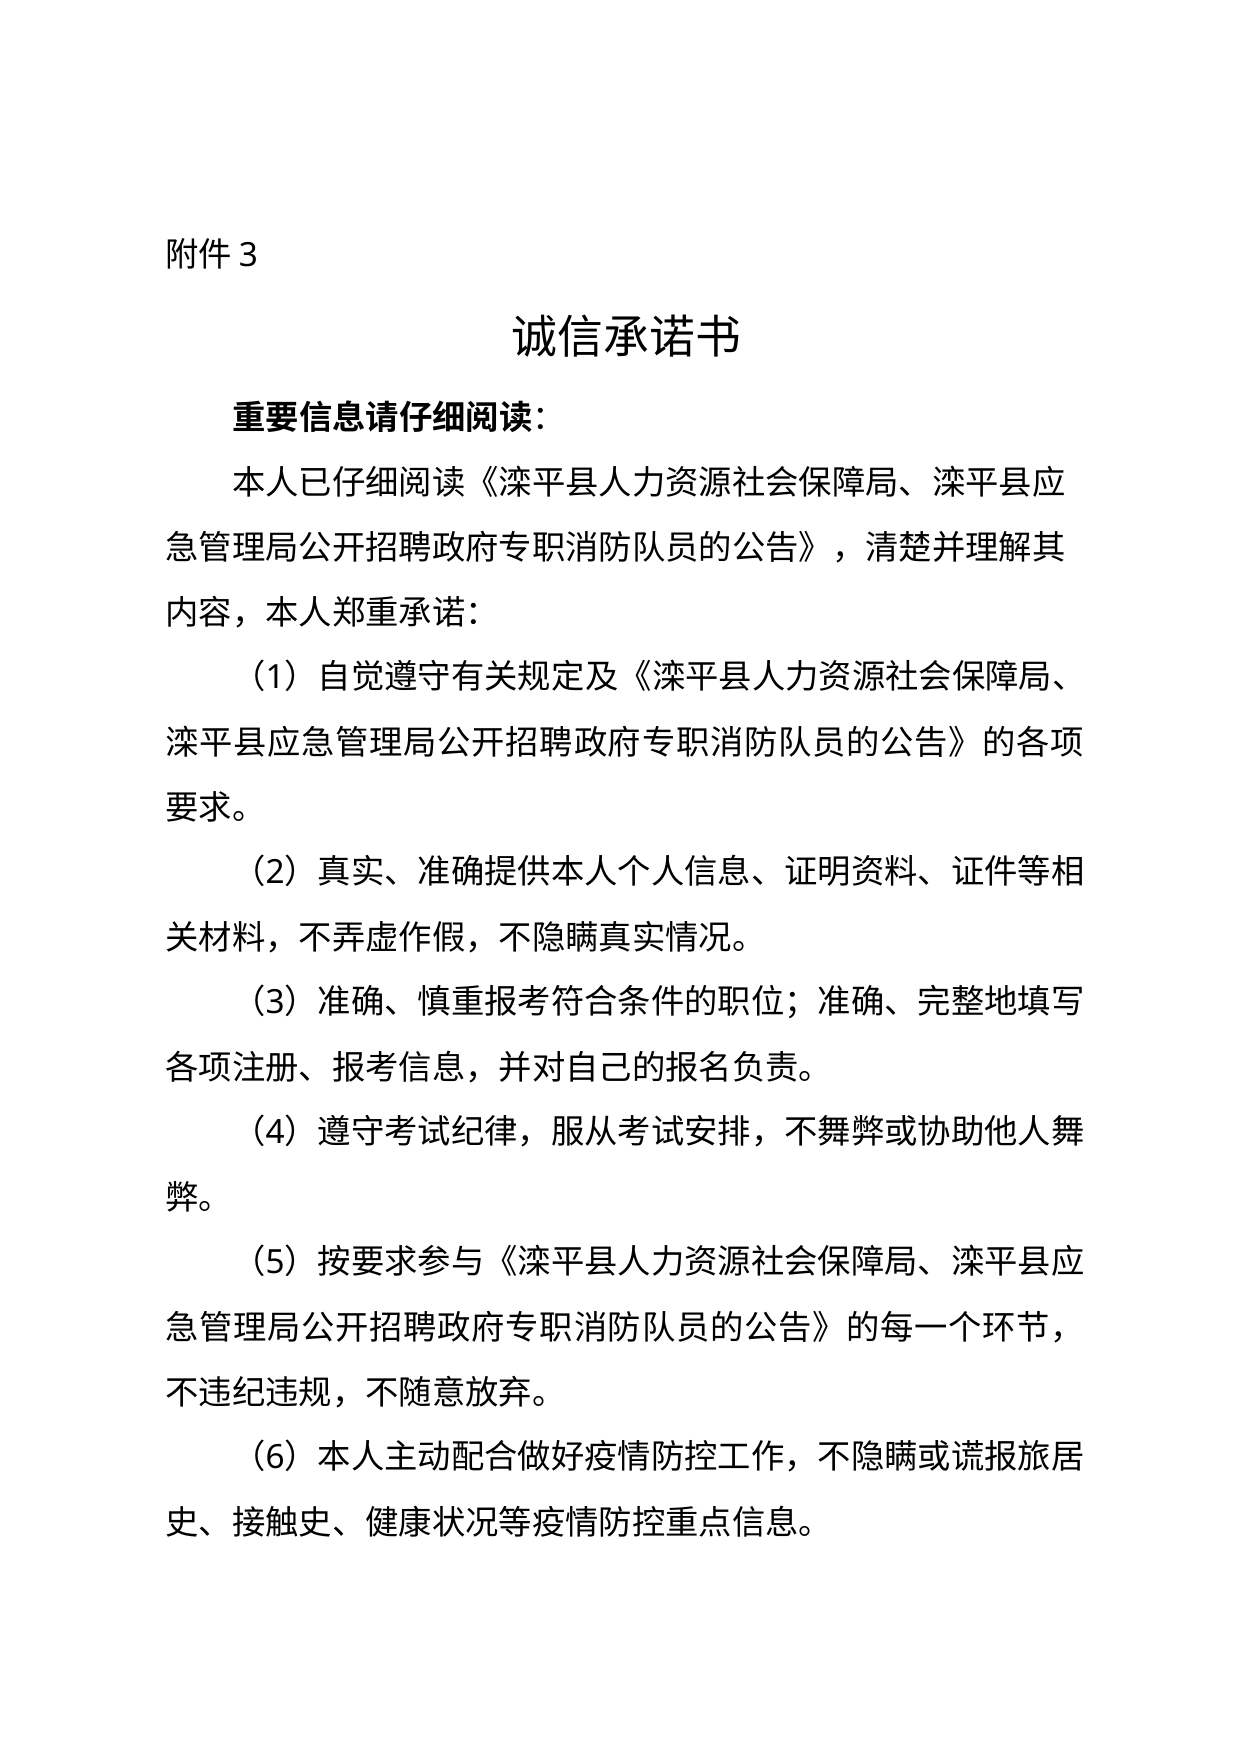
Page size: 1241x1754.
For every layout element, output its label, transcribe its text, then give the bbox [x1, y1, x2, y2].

text 重要信息请仔细阅读： [165, 382, 1087, 447]
text （5）按要求参与《滦平县人力资源社会保障局、滦平县应急管理局公开招聘政府专职消防队员的公告》的每一个环节，不违纪违规，不随意放弃。 [165, 1227, 1087, 1422]
text （3）准确、慎重报考符合条件的职位；准确、完整地填写各项注册、报考信息，并对自己的报名负责。 [165, 967, 1087, 1097]
text 附件3 [165, 219, 1087, 284]
text 本人已仔细阅读《滦平县人力资源社会保障局、滦平县应急管理局公开招聘政府专职消防队员的公告》，清楚并理解其内容，本人郑重承诺： [165, 447, 1087, 642]
text （1）自觉遵守有关规定及《滦平县人力资源社会保障局、滦平县应急管理局公开招聘政府专职消防队员的公告》的各项要求。 [165, 642, 1087, 837]
text （6）本人主动配合做好疫情防控工作，不隐瞒或谎报旅居史、接触史、健康状况等疫情防控重点信息。 [165, 1422, 1087, 1552]
text （2）真实、准确提供本人个人信息、证明资料、证件等相关材料，不弄虚作假，不隐瞒真实情况。 [165, 837, 1087, 967]
text （4）遵守考试纪律，服从考试安排，不舞弊或协助他人舞弊。 [165, 1097, 1087, 1227]
text 诚信承诺书 [165, 284, 1087, 382]
